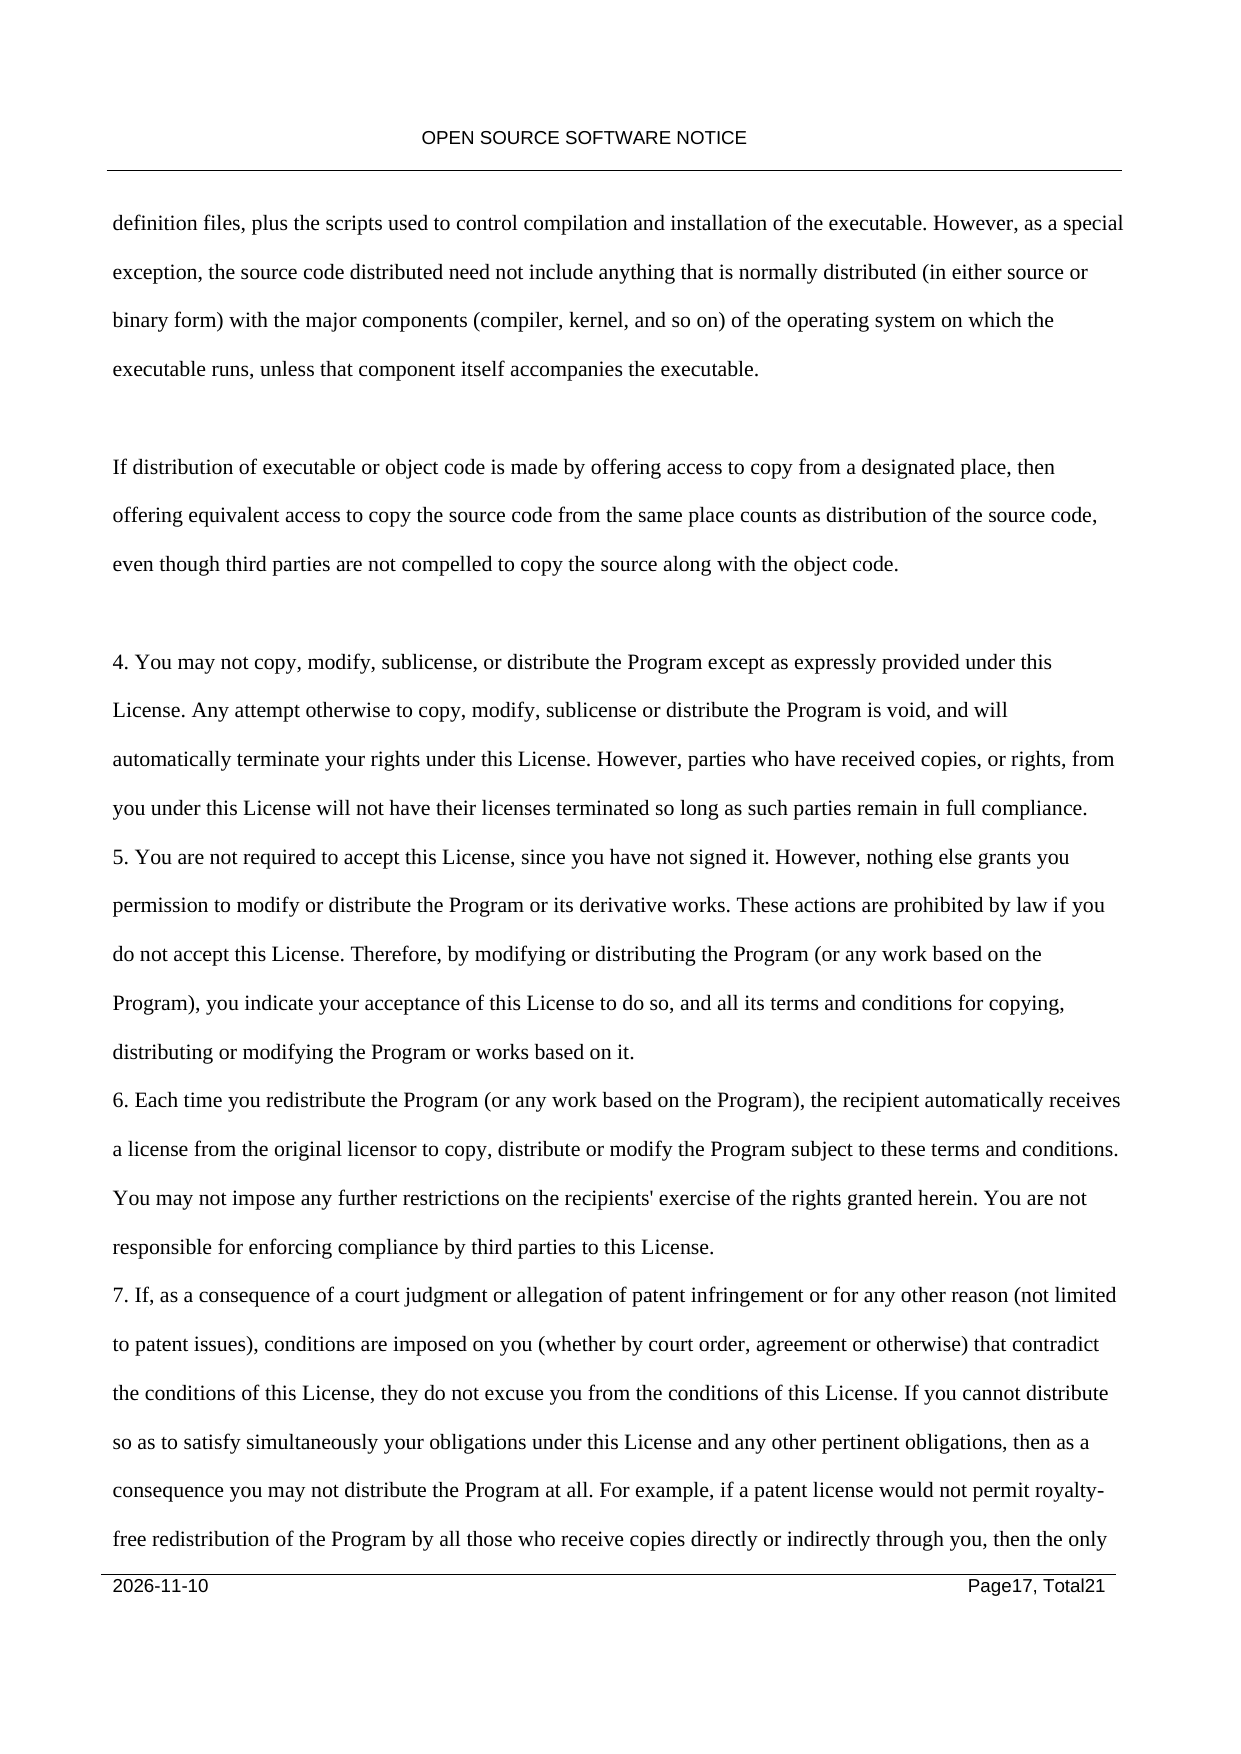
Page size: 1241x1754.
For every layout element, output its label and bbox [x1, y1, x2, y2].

text [112, 206, 1128, 1555]
